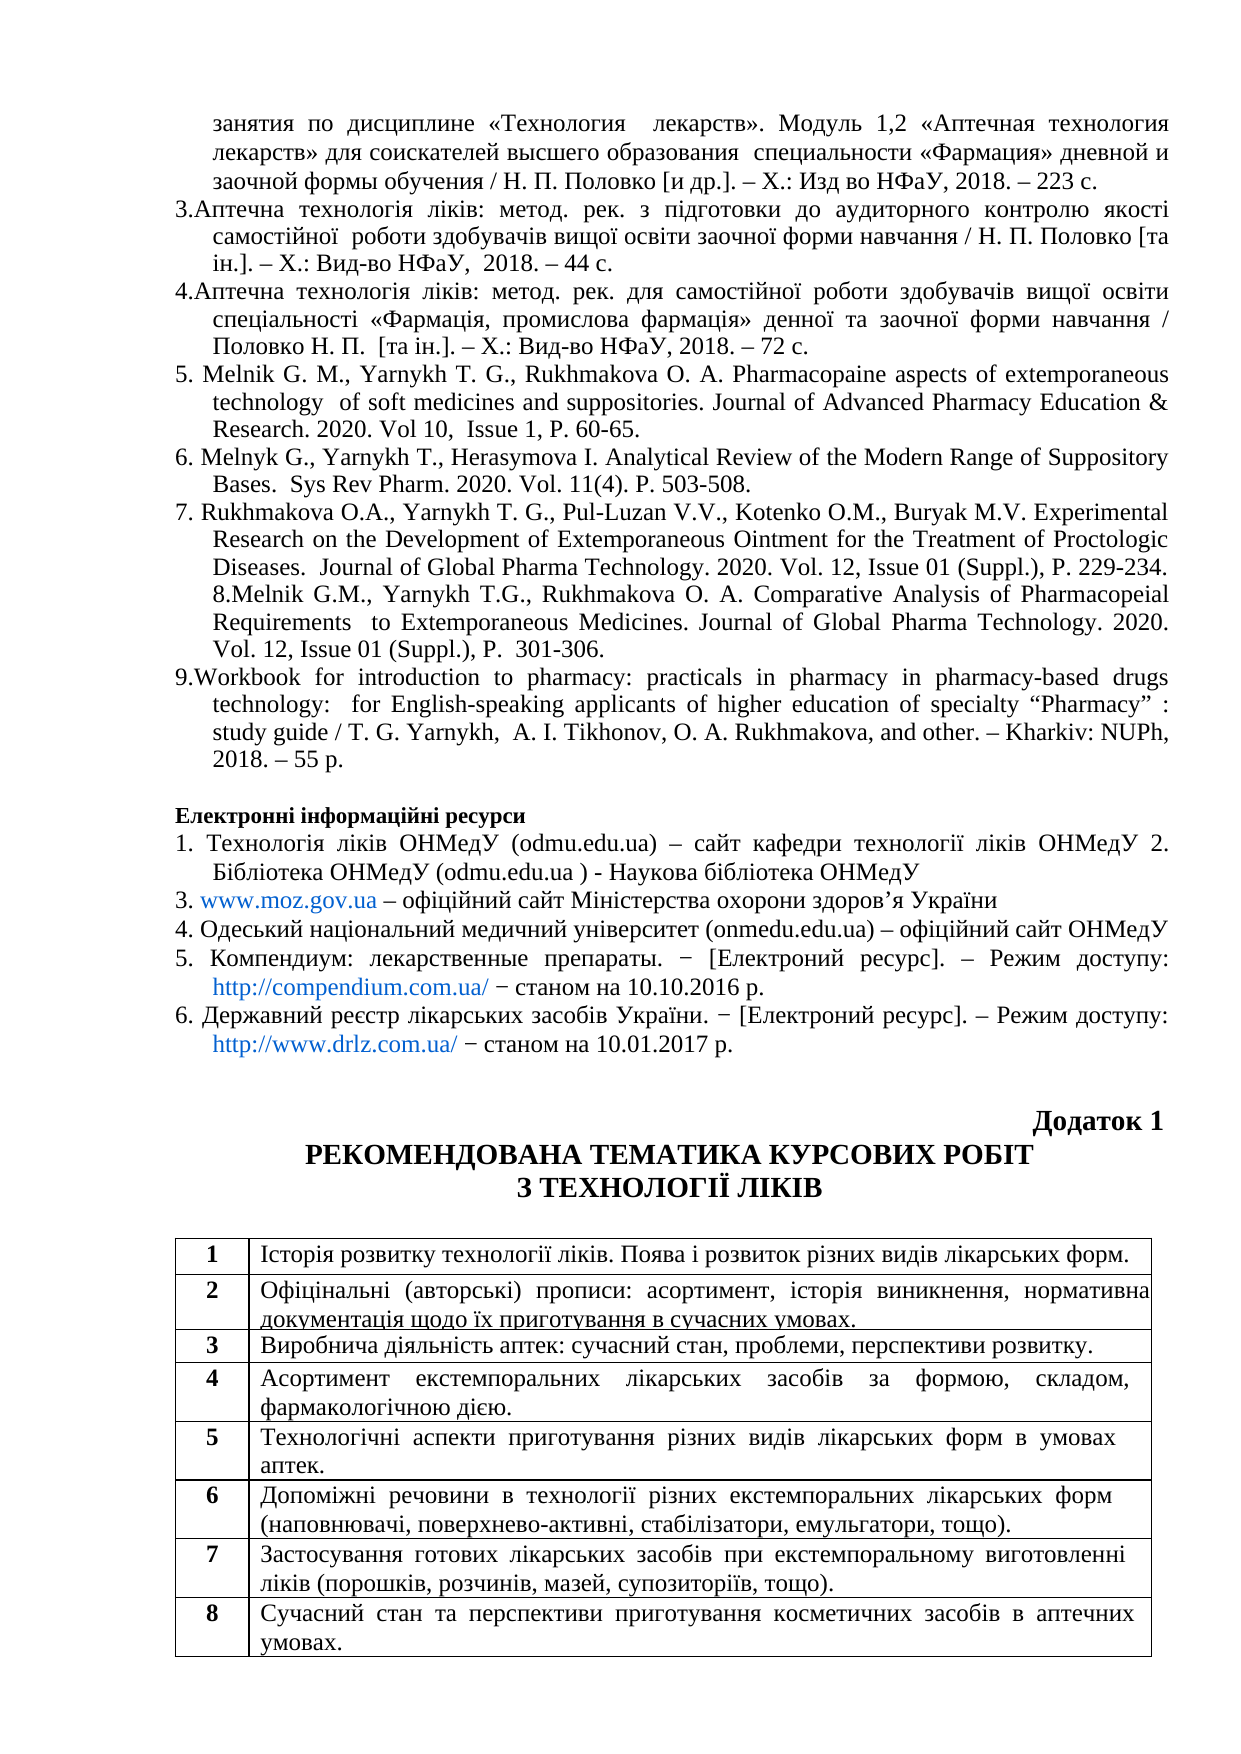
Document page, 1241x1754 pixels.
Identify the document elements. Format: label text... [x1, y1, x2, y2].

text 5. Компендиум: лекарственные препараты. − [Електроний ресурс]. – Режим доступу: http://compendium.com.ua/ − станом на 10.10.2016 р. [175, 943, 1170, 1001]
text 3.Аптечна технологія ліків: метод. рек. з підготовки до аудиторного контролю якості самостійної роботи здобувачів вищої освіти заочної форми навчання / Н. П. Половко [та ін.]. – Х.: Вид-во НФаУ, 2018. – 44 с. [175, 195, 1170, 277]
table_header 1 [176, 1239, 248, 1274]
text 4. Одеський національний медичний університет (onmedu.edu.ua) – офіційний сайт ОНМедУ [175, 914, 1170, 943]
text 6. Melnyk G., Yarnykh T., Herasymova I. Analytical Review of the Modern Range of Suppository Bases. Sys Rev Pharm. 2020. Vol. 11(4). P. 503-508. [175, 443, 1170, 498]
table_cell Допоміжні речовини в технології різних екстемпоральних лікарських форм (наповнювачі, поверхнево-активні, стабілізатори, емульгатори, тощо). [250, 1481, 1151, 1538]
table_cell 8 [176, 1598, 248, 1656]
table_cell Технологічні аспекти приготування різних видів лікарських форм в умовах аптек. [250, 1422, 1151, 1479]
table_cell 5 [176, 1422, 248, 1479]
subtitle Додаток 1 [175, 1103, 1164, 1137]
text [175, 108, 1170, 194]
subtitle РЕКОМЕНДОВАНА ТЕМАТИКА КУРСОВИХ РОБІТ [175, 1137, 1164, 1171]
text 9.Workbook for introduction to pharmacy: practicals in pharmacy in pharmacy-based drugs technology: for English-speaking applicants of higher education of specialty “Pharmacy” : study guide / Т. G. Yarnykh, A. I. Tikhonov, O. A. Rukhmakova, and other. – Kharkiv: NUPh, 2018. – 55 p. [175, 663, 1170, 773]
table_cell Асортимент екстемпоральних лікарських засобів за формою, складом, фармакологічною дією. [250, 1363, 1151, 1421]
table_cell Застосування готових лікарських засобів при екстемпоральному виготовленні ліків (порошків, розчинів, мазей, супозиторіїв, тощо). [250, 1539, 1151, 1597]
text 6. Державний реєстр лікарських засобів України. − [Електроний ресурс]. – Режим доступу: http://www.drlz.com.ua/ − станом на 10.01.2017 р. [175, 1001, 1170, 1058]
table_cell Сучасний стан та перспективи приготування косметичних засобів в аптечних умовах. [250, 1598, 1151, 1656]
table_cell Офіцінальні (авторські) прописи: асортимент, історія виникнення, нормативна документація щодо їх приготування в сучасних умовах. [250, 1275, 1151, 1329]
table_cell 4 [176, 1363, 248, 1421]
table_cell 7 [176, 1539, 248, 1597]
text 7. Rukhmakova О.A., Yarnykh Т. G., Pul-Luzan V.V., Kotenko O.M., Buryak M.V. Experimental Research on the Development of Extemporaneous Ointment for the Treatment of Proctologic Diseases. Journal of Global Pharma Technology. 2020. Vol. 12, Issue 01 (Suppl.), Р. 229-234. 8.Melnik G.M., Yarnykh T.G., Rukhmakova O. A. Comparative Analysis of Pharmacopeial Requirements to Extemporaneous Medicines. Journal of Global Pharma Technology. 2020. Vol. 12, Issue 01 (Suppl.), Р. 301-306. [175, 498, 1170, 663]
text Електронні інформаційні ресурси [175, 802, 1169, 828]
table_header Історія розвитку технології ліків. Поява і розвиток різних видів лікарських форм. [250, 1239, 1151, 1274]
table_cell 6 [176, 1481, 248, 1538]
text 3. www.moz.gov.ua – офіційний сайт Міністерства охорони здоров’я України [175, 886, 1170, 914]
text 1. Технологія ліків ОНМедУ (odmu.edu.ua) – сайт кафедри технології ліків ОНМедУ 2. Бібліотека ОНМедУ (odmu.edu.ua ) - Наукова бібліотека ОНМедУ [175, 828, 1170, 886]
table_cell 3 [176, 1330, 248, 1362]
subtitle З ТЕХНОЛОГІЇ ЛІКІВ [175, 1171, 1164, 1204]
table_cell 2 [176, 1275, 248, 1329]
table_cell Виробнича діяльність аптек: сучасний стан, проблеми, перспективи розвитку. [250, 1330, 1151, 1362]
text 4.Аптечна технологія ліків: метод. рек. для самостійної роботи здобувачів вищої освіти спеціальності «Фармація, промислова фармація» денної та заочної форми навчання / Половко Н. П. [та ін.]. – Х.: Вид-во НФаУ, 2018. – 72 c. [175, 278, 1170, 360]
text 5. Melnik G. M., Yarnykh T. G., Rukhmakova O. A. Pharmacopaine aspects of extemporaneous technology of soft medicines and suppositories. Journal of Advanced Pharmacy Education & Research. 2020. Vol 10, Issue 1, Р. 60-65. [175, 361, 1170, 443]
